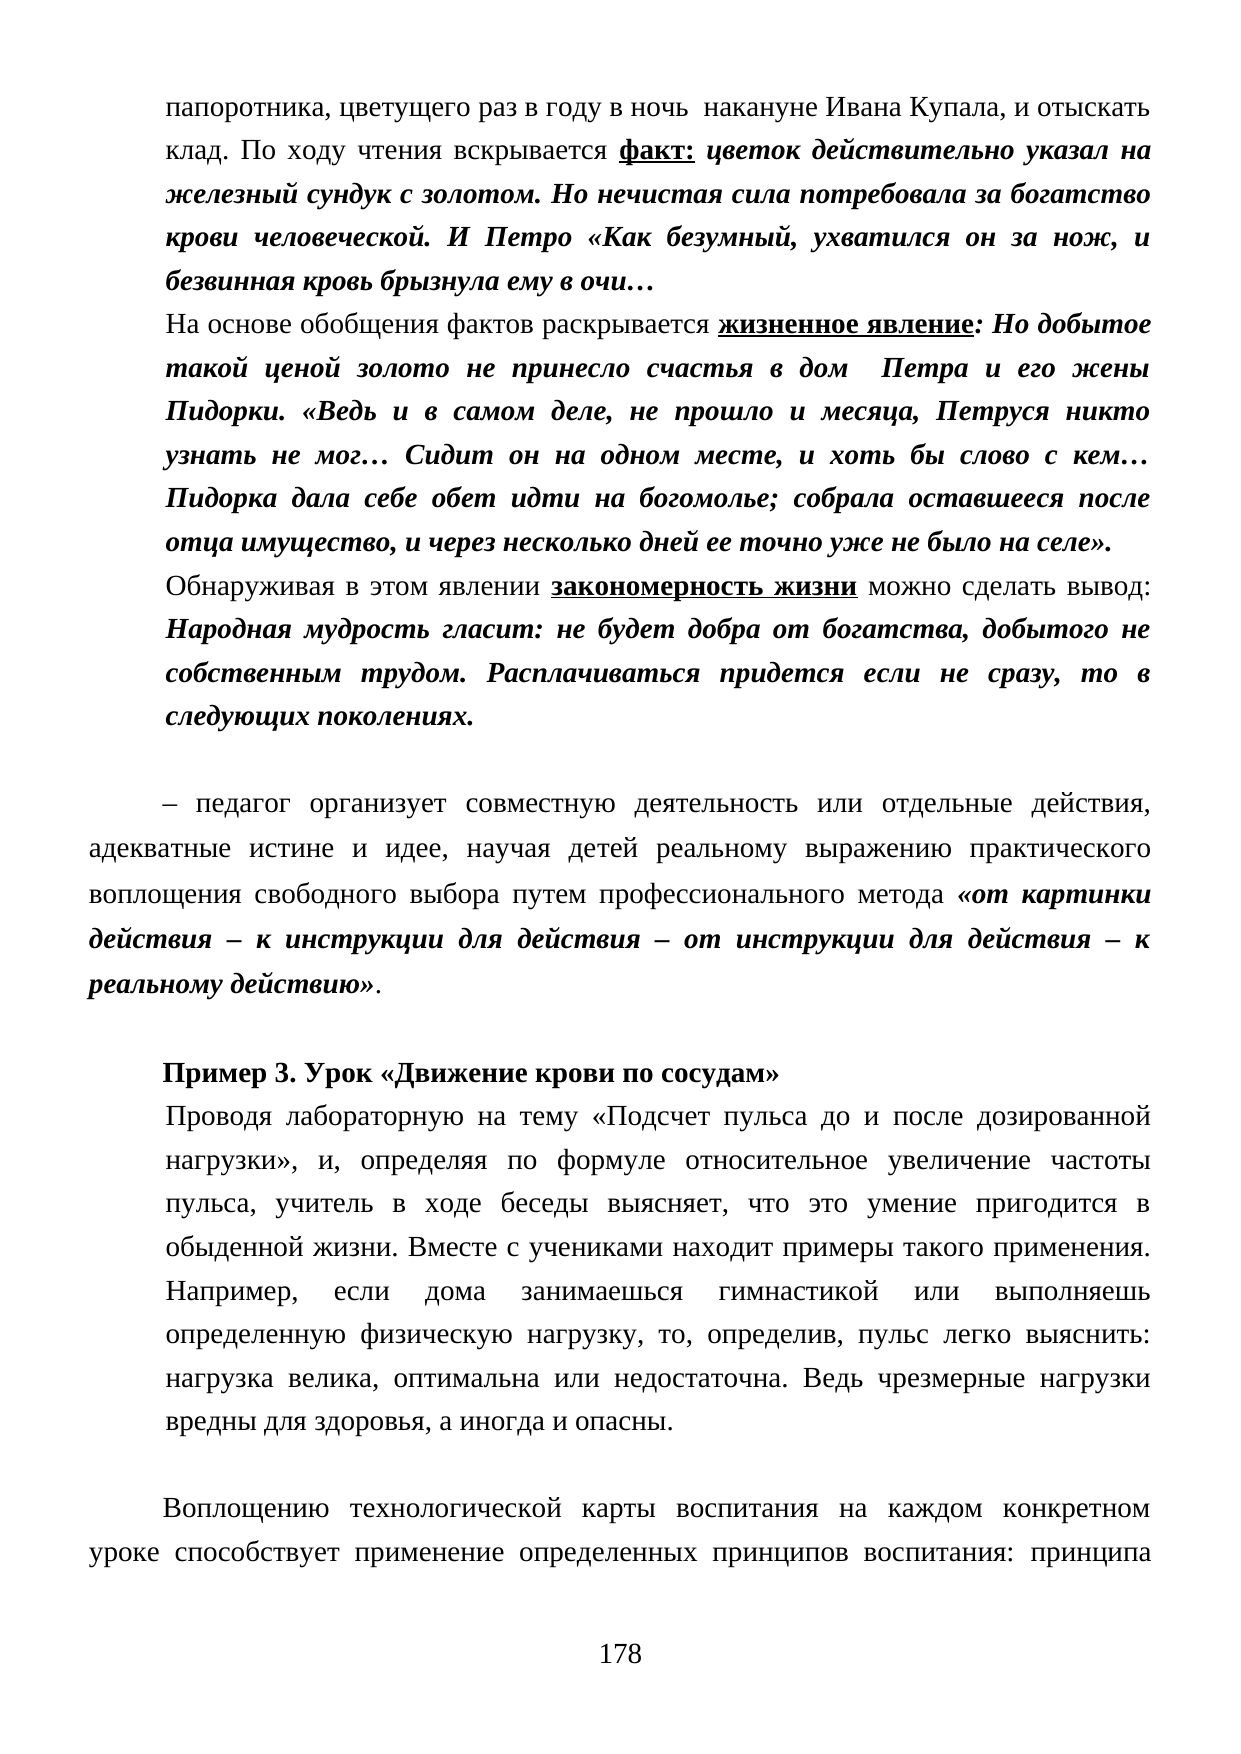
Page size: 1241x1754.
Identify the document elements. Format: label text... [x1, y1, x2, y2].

text Пример 3. Урок «Движение крови по сосудам» [89, 1055, 1152, 1088]
text Обнаруживая в этом явлении закономерность жизни можно сделать вывод: Народная мудрость гласит: не будет добра от богатства, добытого не собственным трудом. Расплачиваться придется если не сразу, то в следующих поколениях. [165, 568, 1152, 732]
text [165, 89, 1152, 296]
text На основе обобщения фактов раскрывается жизненное явление: Но добытое такой ценой золото не принесло счастья в дом Петра и его жены Пидорки. «Ведь и в самом деле, не прошло и месяца, Петруся никто узнать не мог… Сидит он на одном месте, и хоть бы слово с кем… Пидорка дала себе обет идти на богомолье; собрала оставшееся после отца имущество, и через несколько дней ее точно уже не было на селе». [165, 306, 1152, 558]
text Проводя лабораторную на тему «Подсчет пульса до и после дозированной нагрузки», и, определяя по формуле относительное увеличение частоты пульса, учитель в ходе беседы выясняет, что это умение пригодится в обыденной жизни. Вместе с учениками находит примеры такого применения. Например, если дома занимаешься гимнастикой или выполняешь определенную физическую нагрузку, то, определив, пульс легко выяснить: нагрузка велика, оптимальна или недостаточна. Ведь чрезмерные нагрузки вредны для здоровья, а иногда и опасны. [165, 1098, 1152, 1437]
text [89, 1490, 1152, 1567]
text – педагог организует совместную деятельность или отдельные действия, адекватные истине и идее, научая детей реальному выражению практического воплощения свободного выбора путем профессионального метода «от картинки действия – к инструкции для действия – от инструкции для действия – к реальному действию». [89, 785, 1152, 1000]
